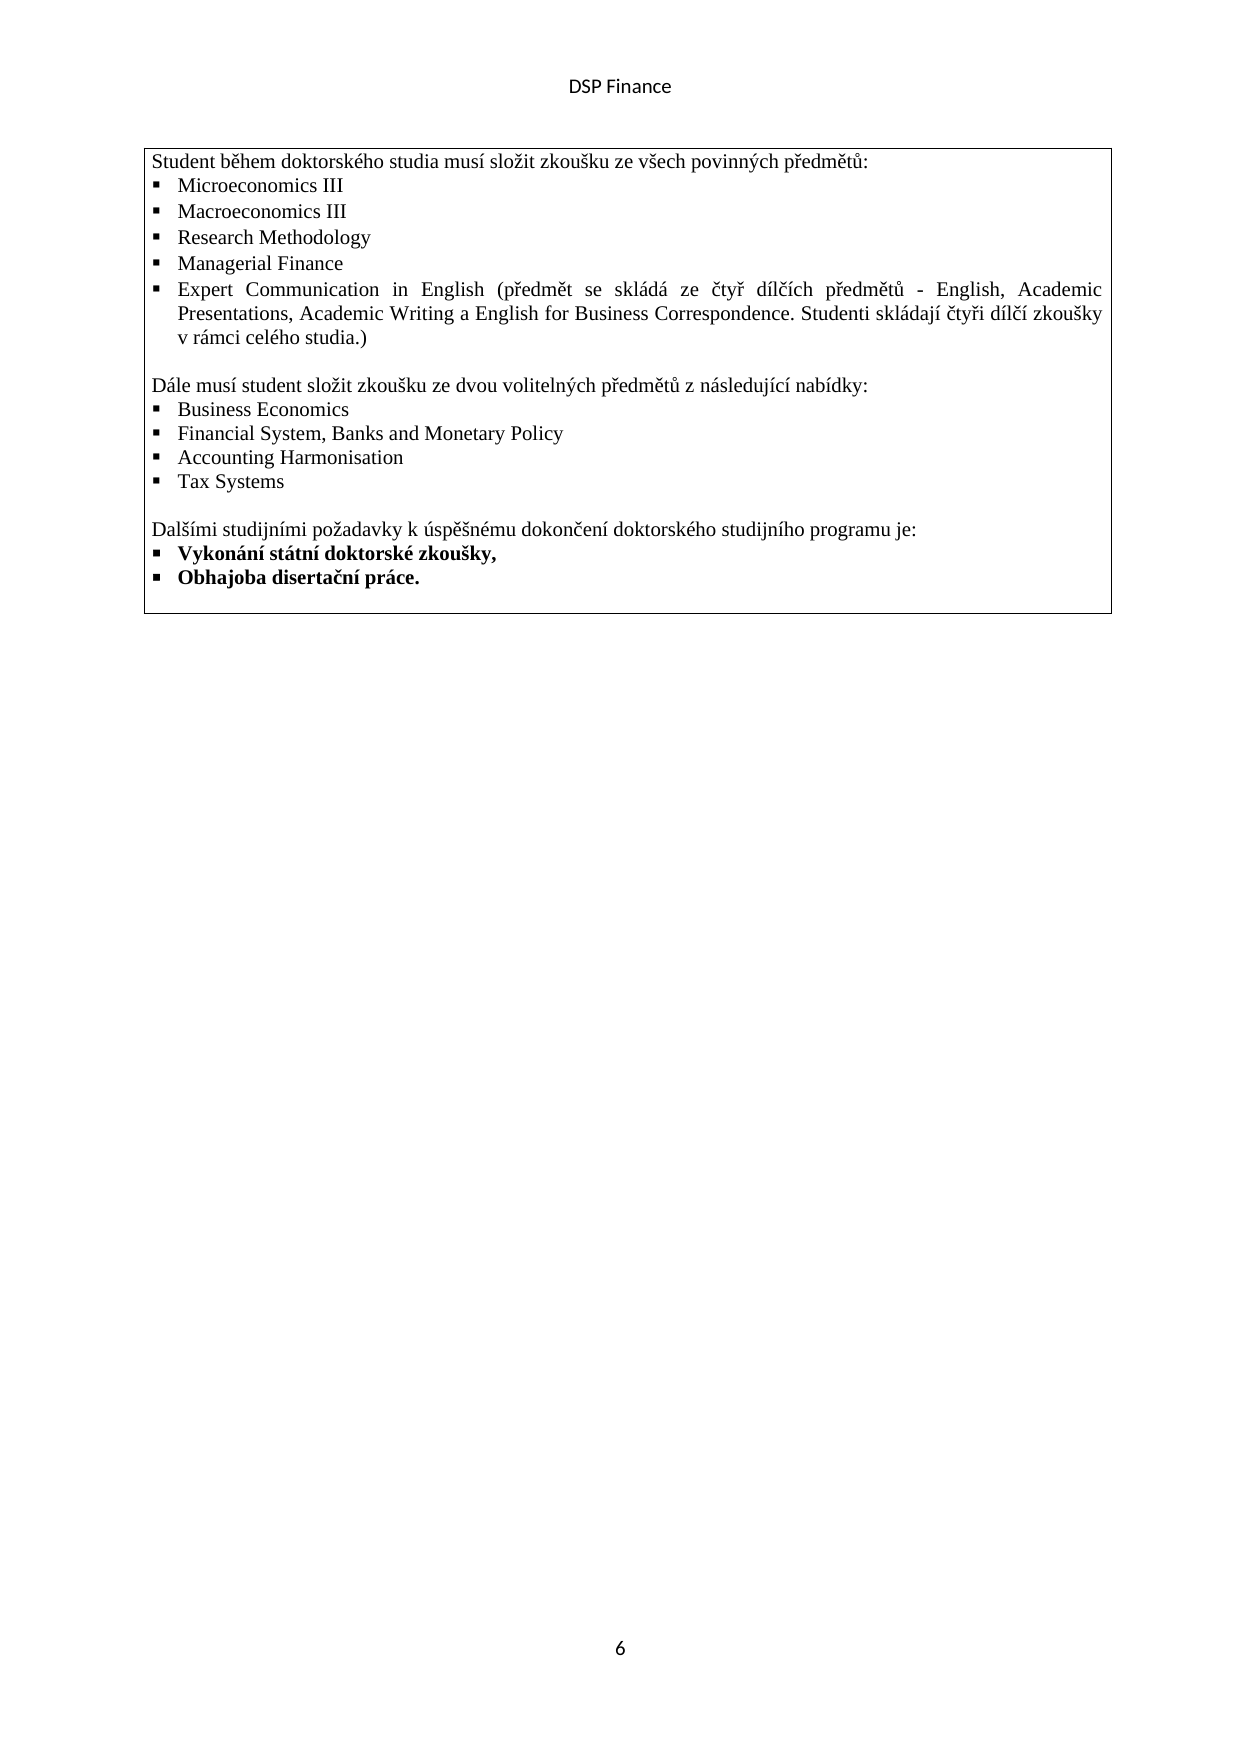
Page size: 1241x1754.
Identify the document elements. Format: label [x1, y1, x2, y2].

table_cell [145, 149, 1111, 613]
